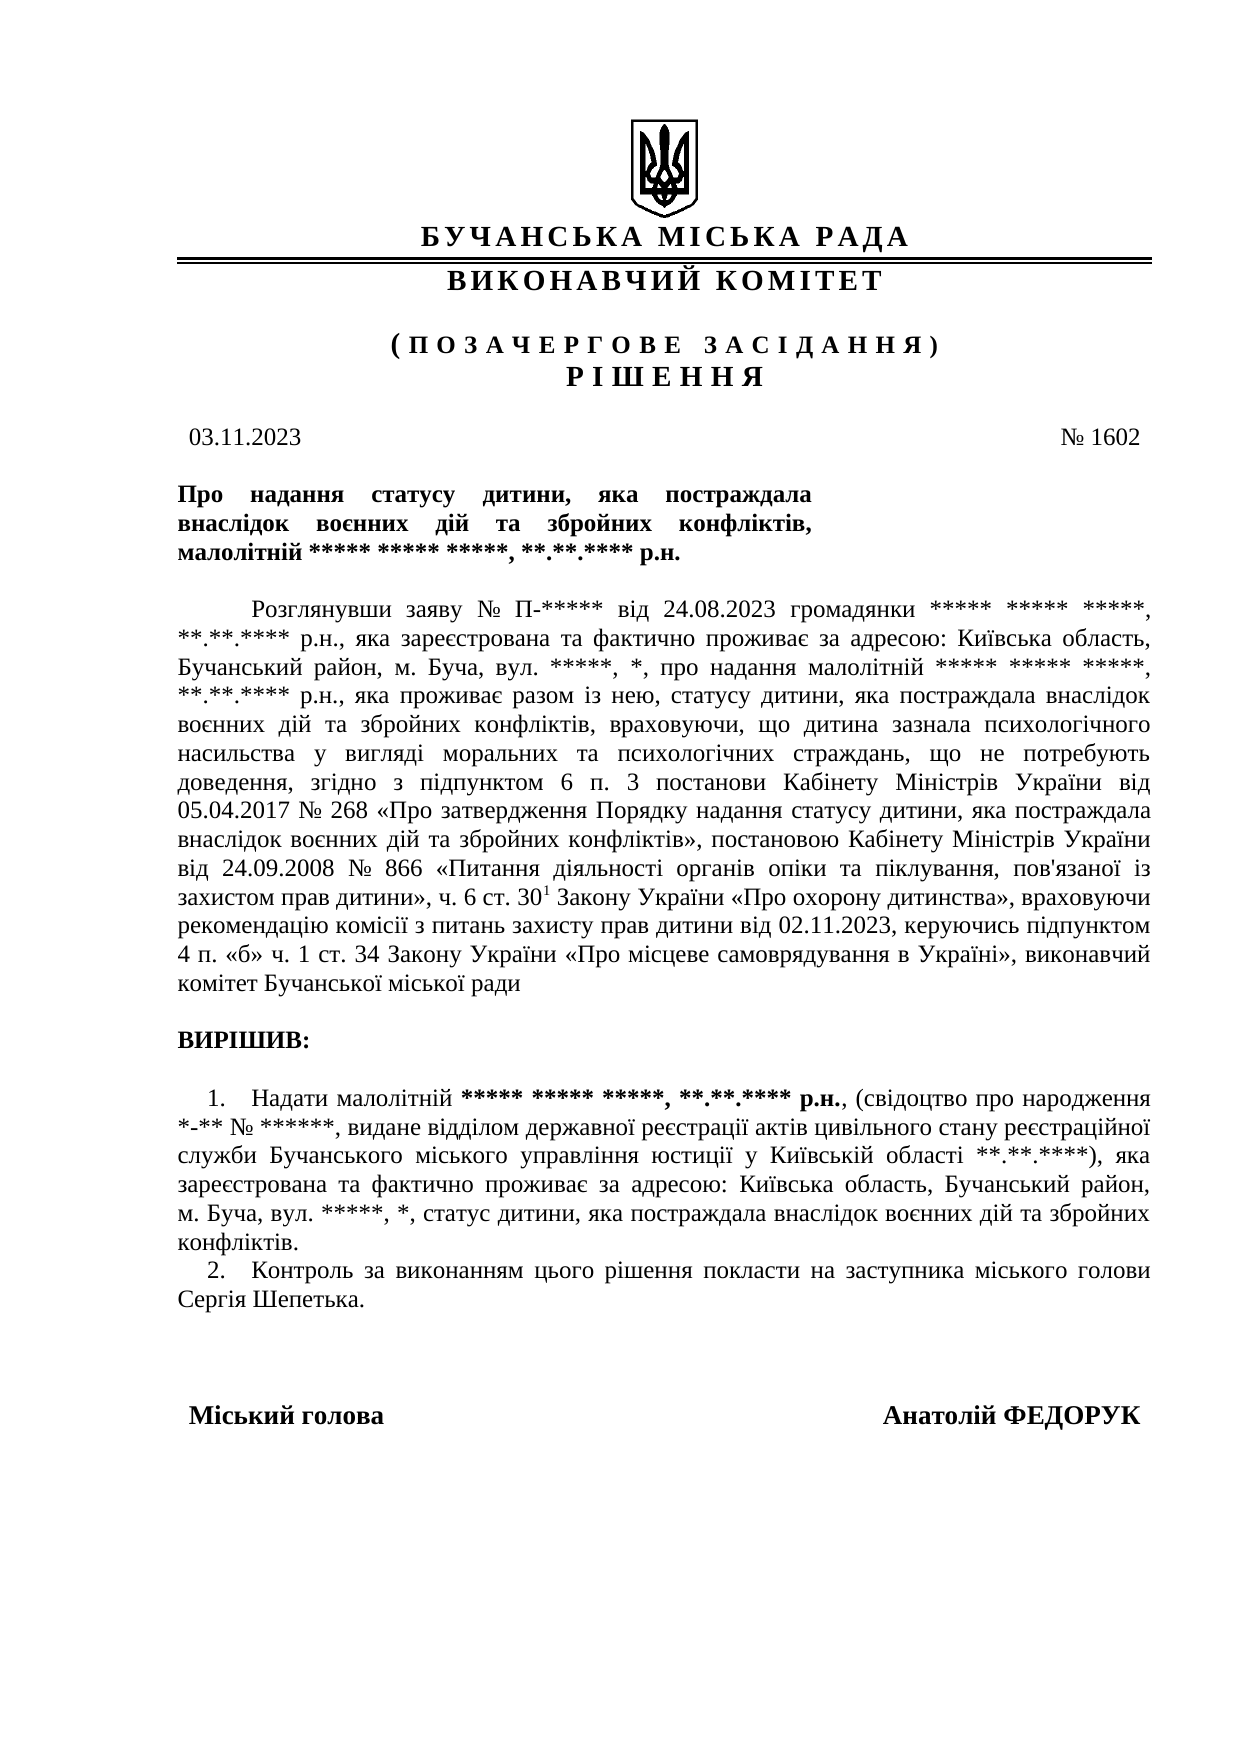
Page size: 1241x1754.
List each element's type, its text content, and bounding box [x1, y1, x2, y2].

text Розглянувши заяву № П-***** від 24.08.2023 громадянки ***** ***** *****, **.**.**** р.н., яка зареєстрована та фактично проживає за адресою: Київська область, Бучанський район, м. Буча, вул. *****, *, про надання малолітній ***** ***** *****, **.**.**** р.н., яка проживає разом із нею, статусу дитини, яка постраждала внаслідок воєнних дій та збройних конфліктів, враховуючи, що дитина зазнала психологічного насильства у вигляді моральних та психологічних страждань, що не потребують доведення, згідно з підпунктом 6 п. 3 постанови Кабінету Міністрів України від 05.04.2017 № 268 «Про затвердження Порядку надання статусу дитини, яка постраждала внаслідок воєнних дій та збройних конфліктів», постановою Кабінету Міністрів України від 24.09.2008 № 866 «Питання діяльності органів опіки та піклування, пов'язаної із захистом прав дитини», ч. 6 ст. 301 Закону України «Про охорону дитинства», враховуючи рекомендацію комісії з питань захисту прав дитини від 02.11.2023, керуючись підпунктом 4 п. «б» ч. 1 ст. 34 Закону України «Про місцеве самоврядування в Україні», виконавчий комітет Бучанської міської ради [177, 594, 1152, 997]
table_header ВИКОНАВЧИЙ КОМІТЕТ [177, 264, 1152, 326]
table_header Анатолій ФЕДОРУК [663, 1399, 1152, 1430]
list Контроль за виконанням цього рішення покласти на заступника міського голови Сергія Шепетька. [177, 1255, 1152, 1313]
picture [629, 118, 700, 219]
text (ПОЗАЧЕРГОВЕ ЗАСІДАННЯ) [177, 326, 1152, 359]
text Про надання статусу дитини, яка постраждала внаслідок воєнних дій та збройних конфліктів, малолітній ***** ***** *****, **.**.**** р.н. [177, 479, 812, 565]
text ВИРІШИВ: [177, 1025, 1152, 1054]
table_header 03.11.2023 [177, 422, 666, 450]
text БУЧАНСЬКА МІСЬКА РАДА [177, 219, 1152, 252]
text РІШЕННЯ [177, 359, 1152, 393]
table_header Міський голова [177, 1399, 663, 1430]
list Надати малолітній ***** ***** *****, **.**.**** р.н., (свідоцтво про народження *-** № ******, видане відділом державної реєстрації актів цивільного стану реєстраційної служби Бучанського міського управління юстиції у Київській області **.**.****), яка зареєстрована та фактично проживає за адресою: Київська область, Бучанський район, м. Буча, вул. *****, *, статус дитини, яка постраждала внаслідок воєнних дій та збройних конфліктів. [177, 1083, 1152, 1255]
table_header № 1602 [666, 422, 1152, 450]
